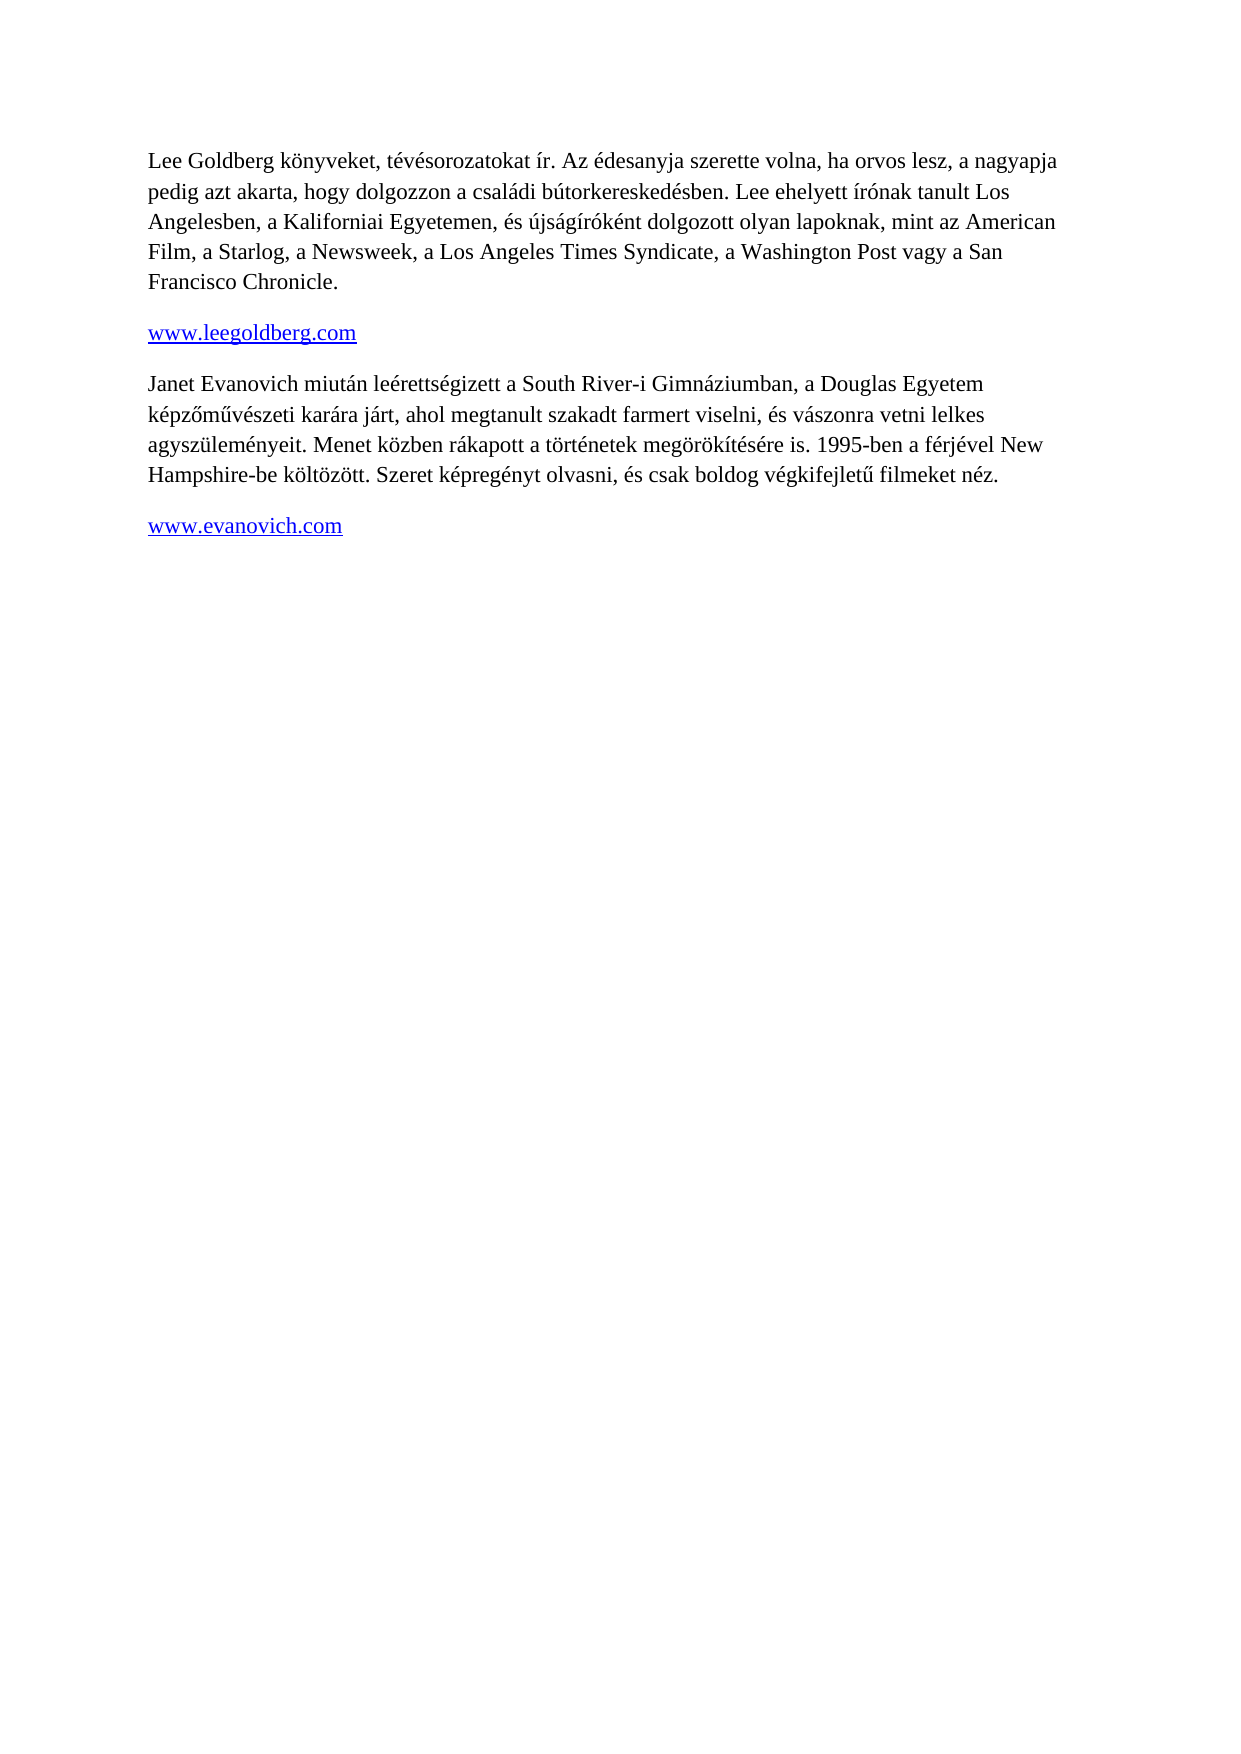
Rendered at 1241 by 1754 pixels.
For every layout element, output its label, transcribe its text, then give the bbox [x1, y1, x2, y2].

text www.leegoldberg.com [148, 319, 1093, 346]
text www.evanovich.com [148, 512, 1093, 538]
text Janet Evanovich miután leérettségizett a South River-i Gimnáziumban, a Douglas Egyetem képzőművészeti karára járt, ahol megtanult szakadt farmert viselni, és vászonra vetni lelkes agyszüleményeit. Menet közben rákapott a történetek megörökítésére is. 1995-ben a férjével New Hampshire-be költözött. Szeret képregényt olvasni, és csak boldog végkifejletű filmeket néz. [148, 371, 1093, 487]
text Lee Goldberg könyveket, tévésorozatokat ír. Az édesanyja szerette volna, ha orvos lesz, a nagyapja pedig azt akarta, hogy dolgozzon a családi bútorkereskedésben. Lee ehelyett írónak tanult Los Angelesben, a Kaliforniai Egyetemen, és újságíróként dolgozott olyan lapoknak, mint az American Film, a Starlog, a Newsweek, a Los Angeles Times Syndicate, a Washington Post vagy a San Francisco Chronicle. [148, 148, 1093, 295]
